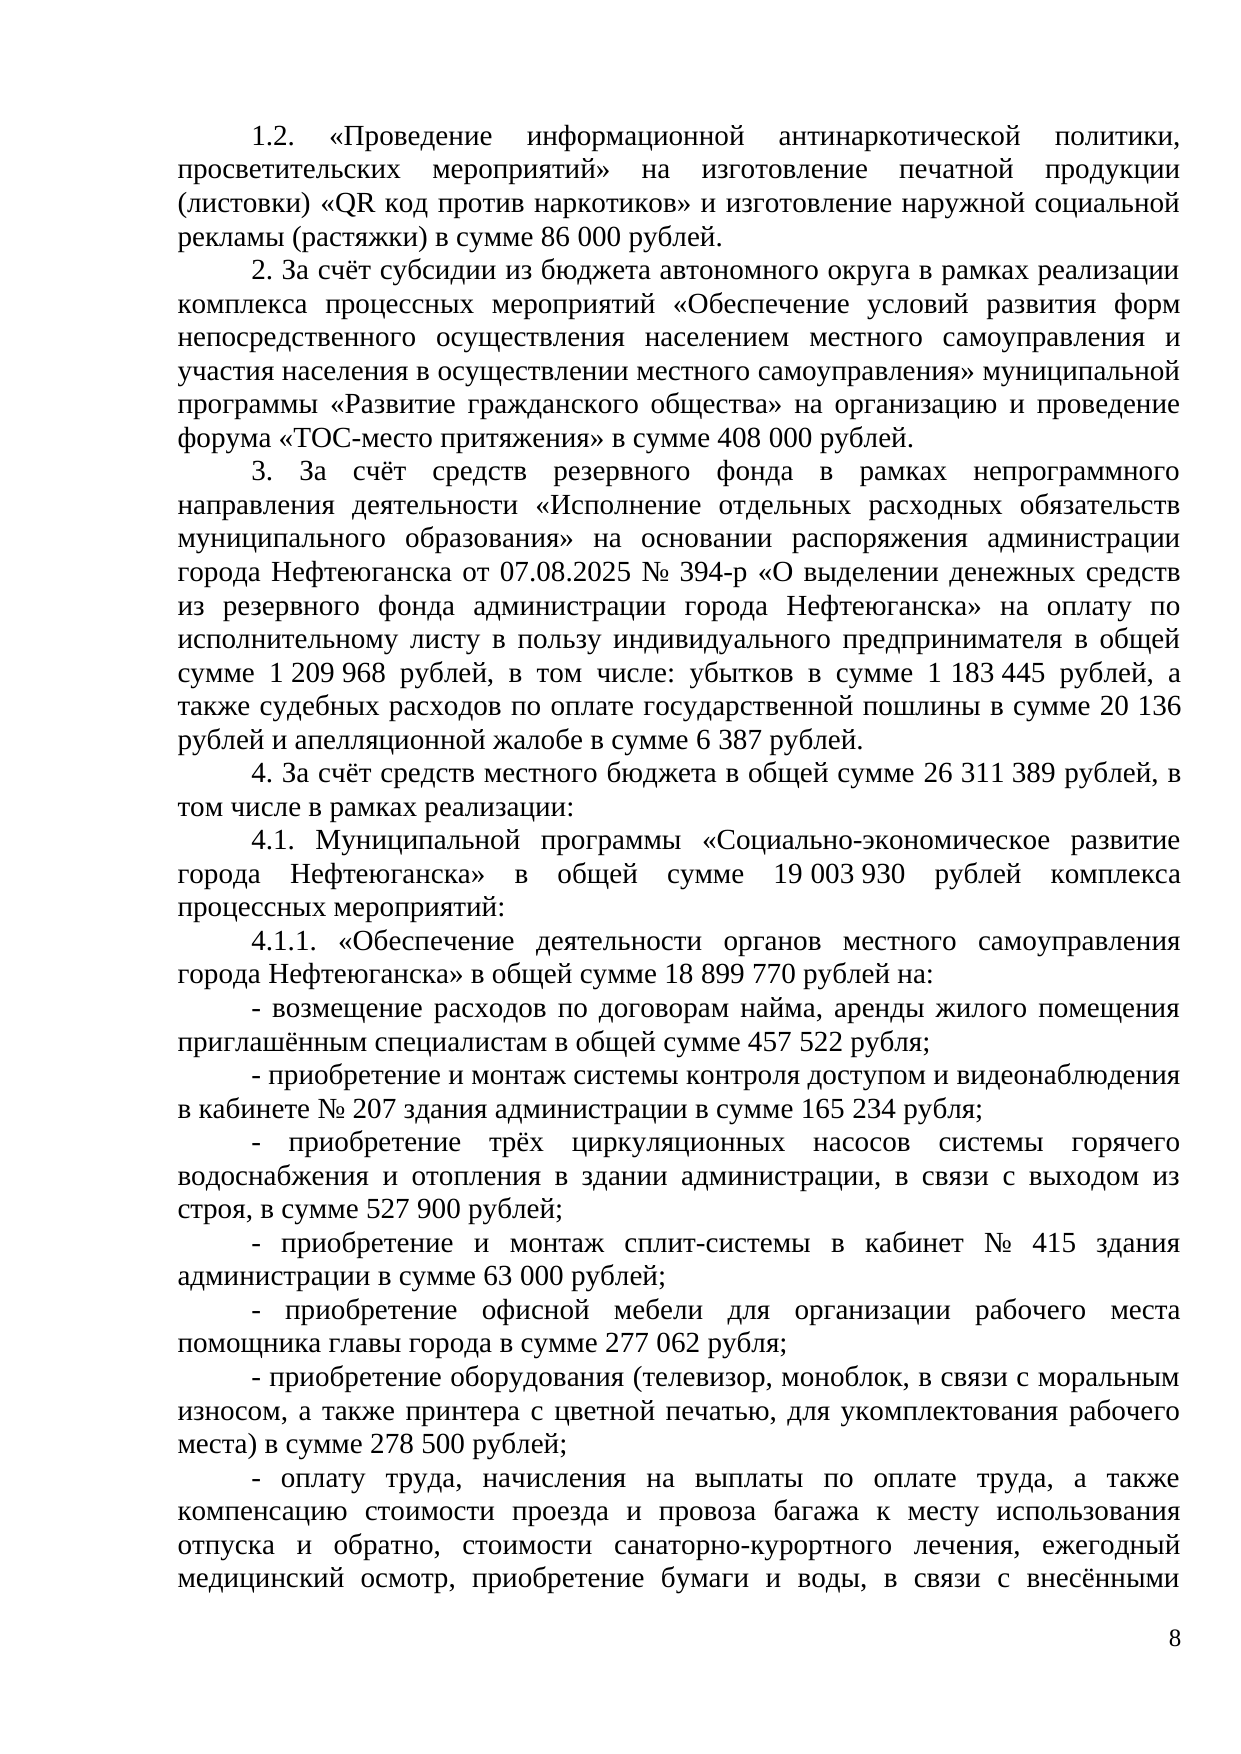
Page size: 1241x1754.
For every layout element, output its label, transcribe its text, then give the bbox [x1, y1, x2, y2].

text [177, 1460, 1181, 1594]
text 4. За счёт средств местного бюджета в общей сумме 26 311 389 рублей, в том числе в рамках реализации: [177, 755, 1181, 822]
text - приобретение оборудования (телевизор, моноблок, в связи с моральным износом, а также принтера с цветной печатью, для укомплектования рабочего места) в сумме 278 500 рублей; [177, 1359, 1181, 1460]
text - возмещение расходов по договорам найма, аренды жилого помещения приглашённым специалистам в общей сумме 457 522 рубля; [177, 990, 1181, 1057]
text - приобретение офисной мебели для организации рабочего места помощника главы города в сумме 277 062 рубля; [177, 1292, 1181, 1359]
text 2. За счёт субсидии из бюджета автономного округа в рамках реализации комплекса процессных мероприятий «Обеспечение условий развития форм непосредственного осуществления населением местного самоуправления и участия населения в осуществлении местного самоуправления» муниципальной программы «Развитие гражданского общества» на организацию и проведение форума «ТОС-место притяжения» в сумме 408 000 рублей. [177, 252, 1181, 453]
text - приобретение и монтаж сплит-системы в кабинет № 415 здания администрации в сумме 63 000 рублей; [177, 1225, 1181, 1292]
text 1.2. «Проведение информационной антинаркотической политики, просветительских мероприятий» на изготовление печатной продукции (листовки) «QR код против наркотиков» и изготовление наружной социальной рекламы (растяжки) в сумме 86 000 рублей. [177, 118, 1181, 252]
text 3. За счёт средств резервного фонда в рамках непрограммного направления деятельности «Исполнение отдельных расходных обязательств муниципального образования» на основании распоряжения администрации города Нефтеюганска от 07.08.2025 № 394-р «О выделении денежных средств из резервного фонда администрации города Нефтеюганска» на оплату по исполнительному листу в пользу индивидуального предпринимателя в общей сумме 1 209 968 рублей, в том числе: убытков в сумме 1 183 445 рублей, а также судебных расходов по оплате государственной пошлины в сумме 20 136 рублей и апелляционной жалобе в сумме 6 387 рублей. [177, 453, 1181, 755]
text 4.1.1. «Обеспечение деятельности органов местного самоуправления города Нефтеюганска» в общей сумме 18 899 770 рублей на: [177, 923, 1181, 990]
text - приобретение и монтаж системы контроля доступом и видеонаблюдения в кабинете № 207 здания администрации в сумме 165 234 рубля; [177, 1057, 1181, 1124]
text 4.1. Муниципальной программы «Социально-экономическое развитие города Нефтеюганска» в общей сумме 19 003 930 рублей комплекса процессных мероприятий: [177, 822, 1181, 923]
text - приобретение трёх циркуляционных насосов системы горячего водоснабжения и отопления в здании администрации, в связи с выходом из строя, в сумме 527 900 рублей; [177, 1124, 1181, 1225]
